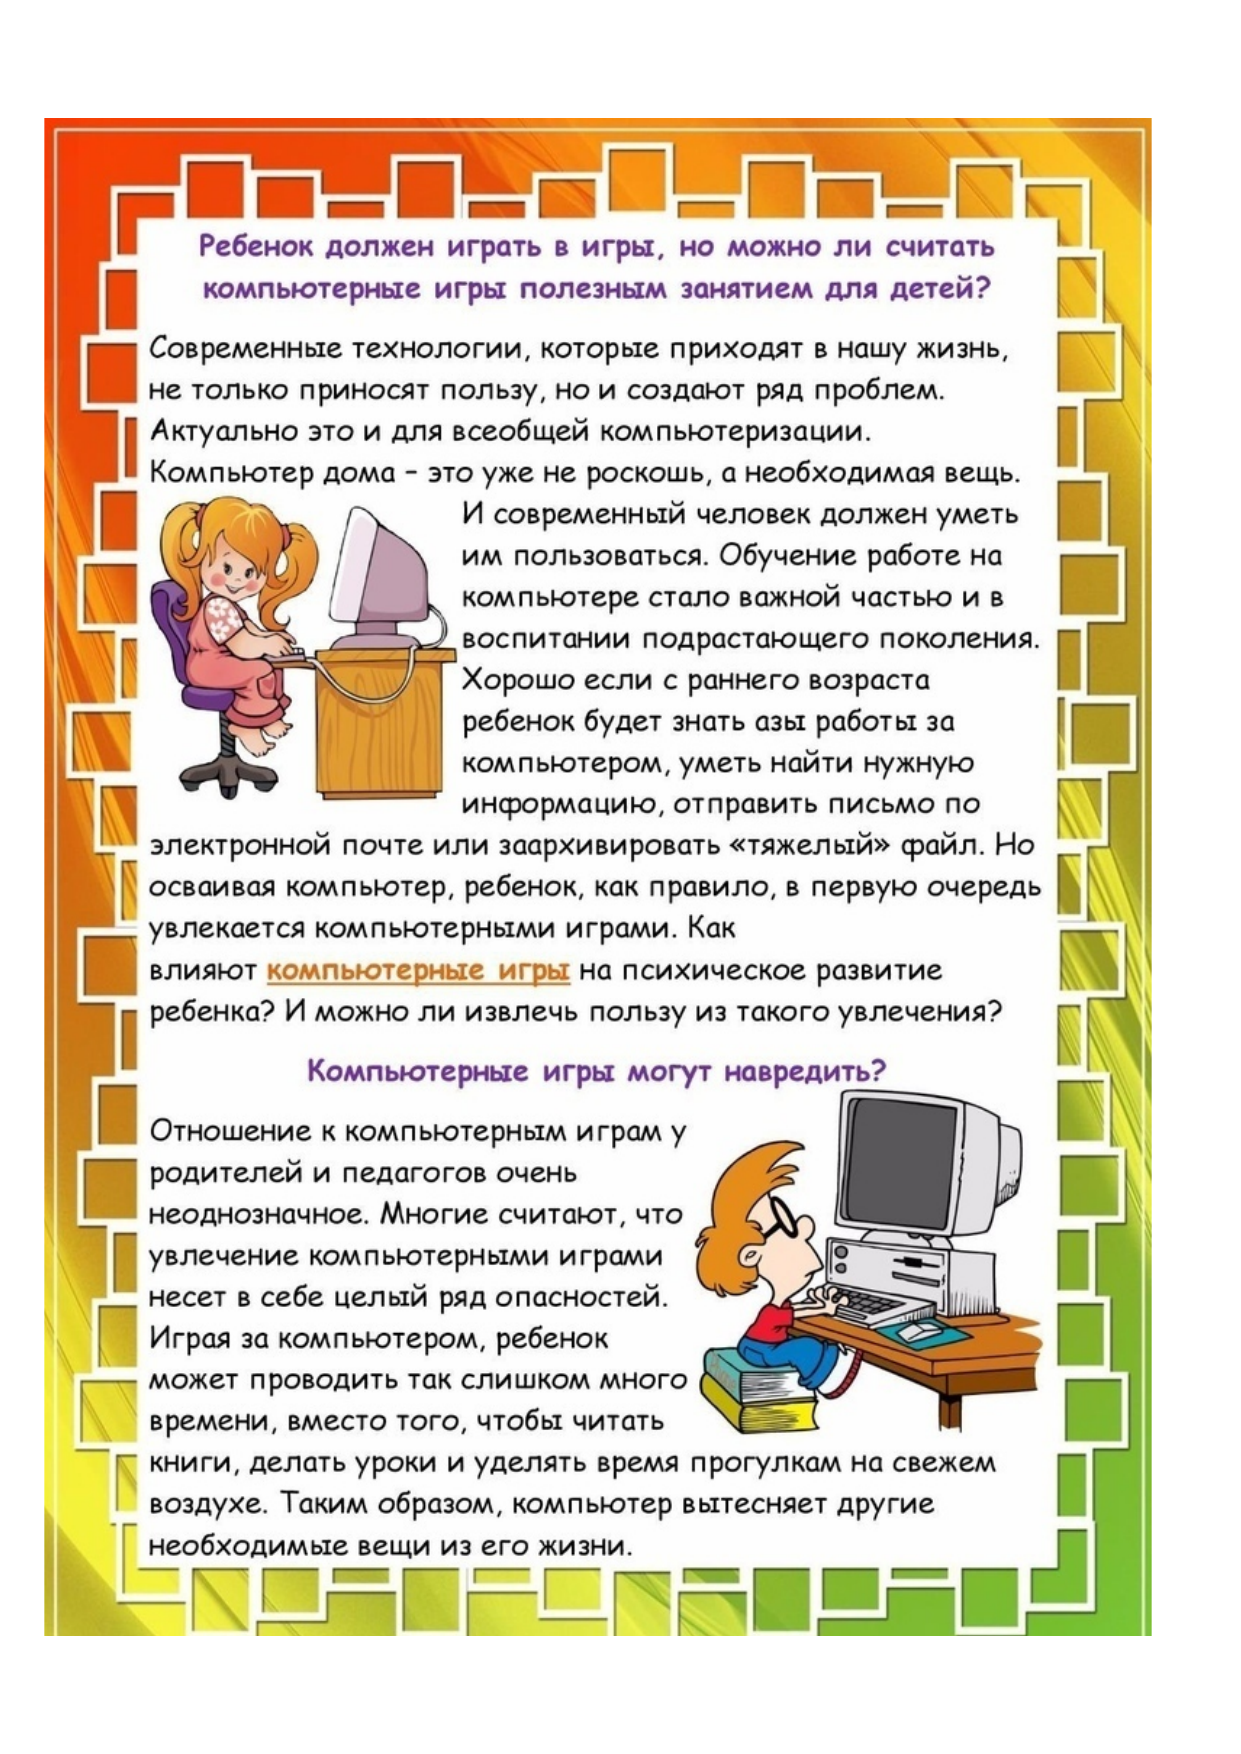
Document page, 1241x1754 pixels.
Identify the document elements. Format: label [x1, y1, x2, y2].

picture [44, 118, 1152, 1636]
